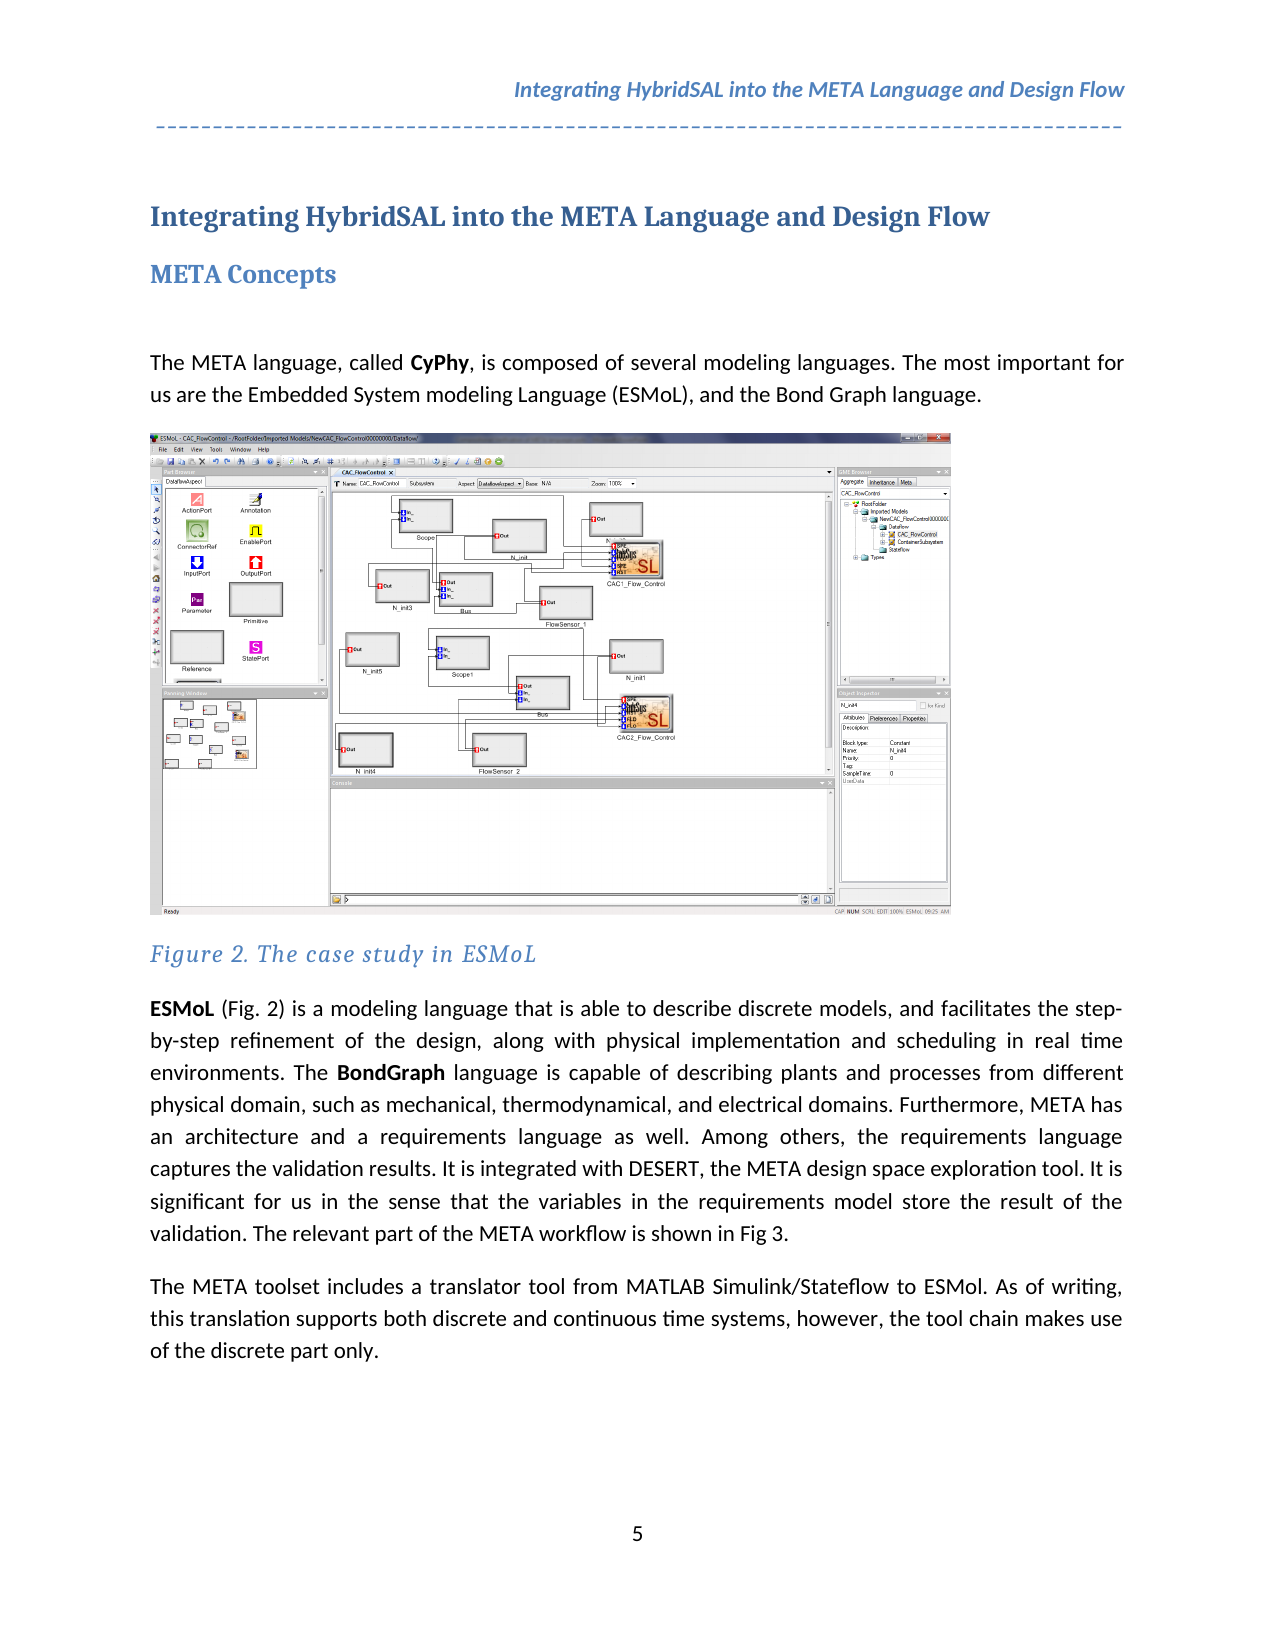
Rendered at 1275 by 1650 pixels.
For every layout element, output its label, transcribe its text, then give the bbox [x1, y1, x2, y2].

subtitle Integrating HybridSAL into the META Language and Design Flow [150, 200, 1125, 233]
picture [150, 433, 951, 915]
subtitle META Concepts [150, 259, 1125, 291]
subtitle Figure 2. The case study in ESMoL [150, 940, 1125, 968]
text The META language, called CyPhy, is composed of several modeling languages. The most important for us are the Embedded System modeling Language (ESMoL), and the Bond Graph language. [150, 348, 1125, 408]
text The META toolset includes a translator tool from MATLAB Simulink/Stateflow to ESMol. As of writing, this translation supports both discrete and continuous time systems, however, the tool chain makes use of the discrete part only. [150, 1272, 1125, 1364]
text ESMoL (Fig. 2) is a modeling language that is able to describe discrete models, and facilitates the step-by-step refinement of the design, along with physical implementation and scheduling in real time environments. The BondGraph language is capable of describing plants and processes from different physical domain, such as mechanical, thermodynamical, and electrical domains. Furthermore, META has an architecture and a requirements language as well. Among others, the requirements language captures the validation results. It is integrated with DESERT, the META design space exploration tool. It is significant for us in the sense that the variables in the requirements model store the result of the validation. The relevant part of the META workflow is shown in Fig 3. [150, 994, 1125, 1247]
